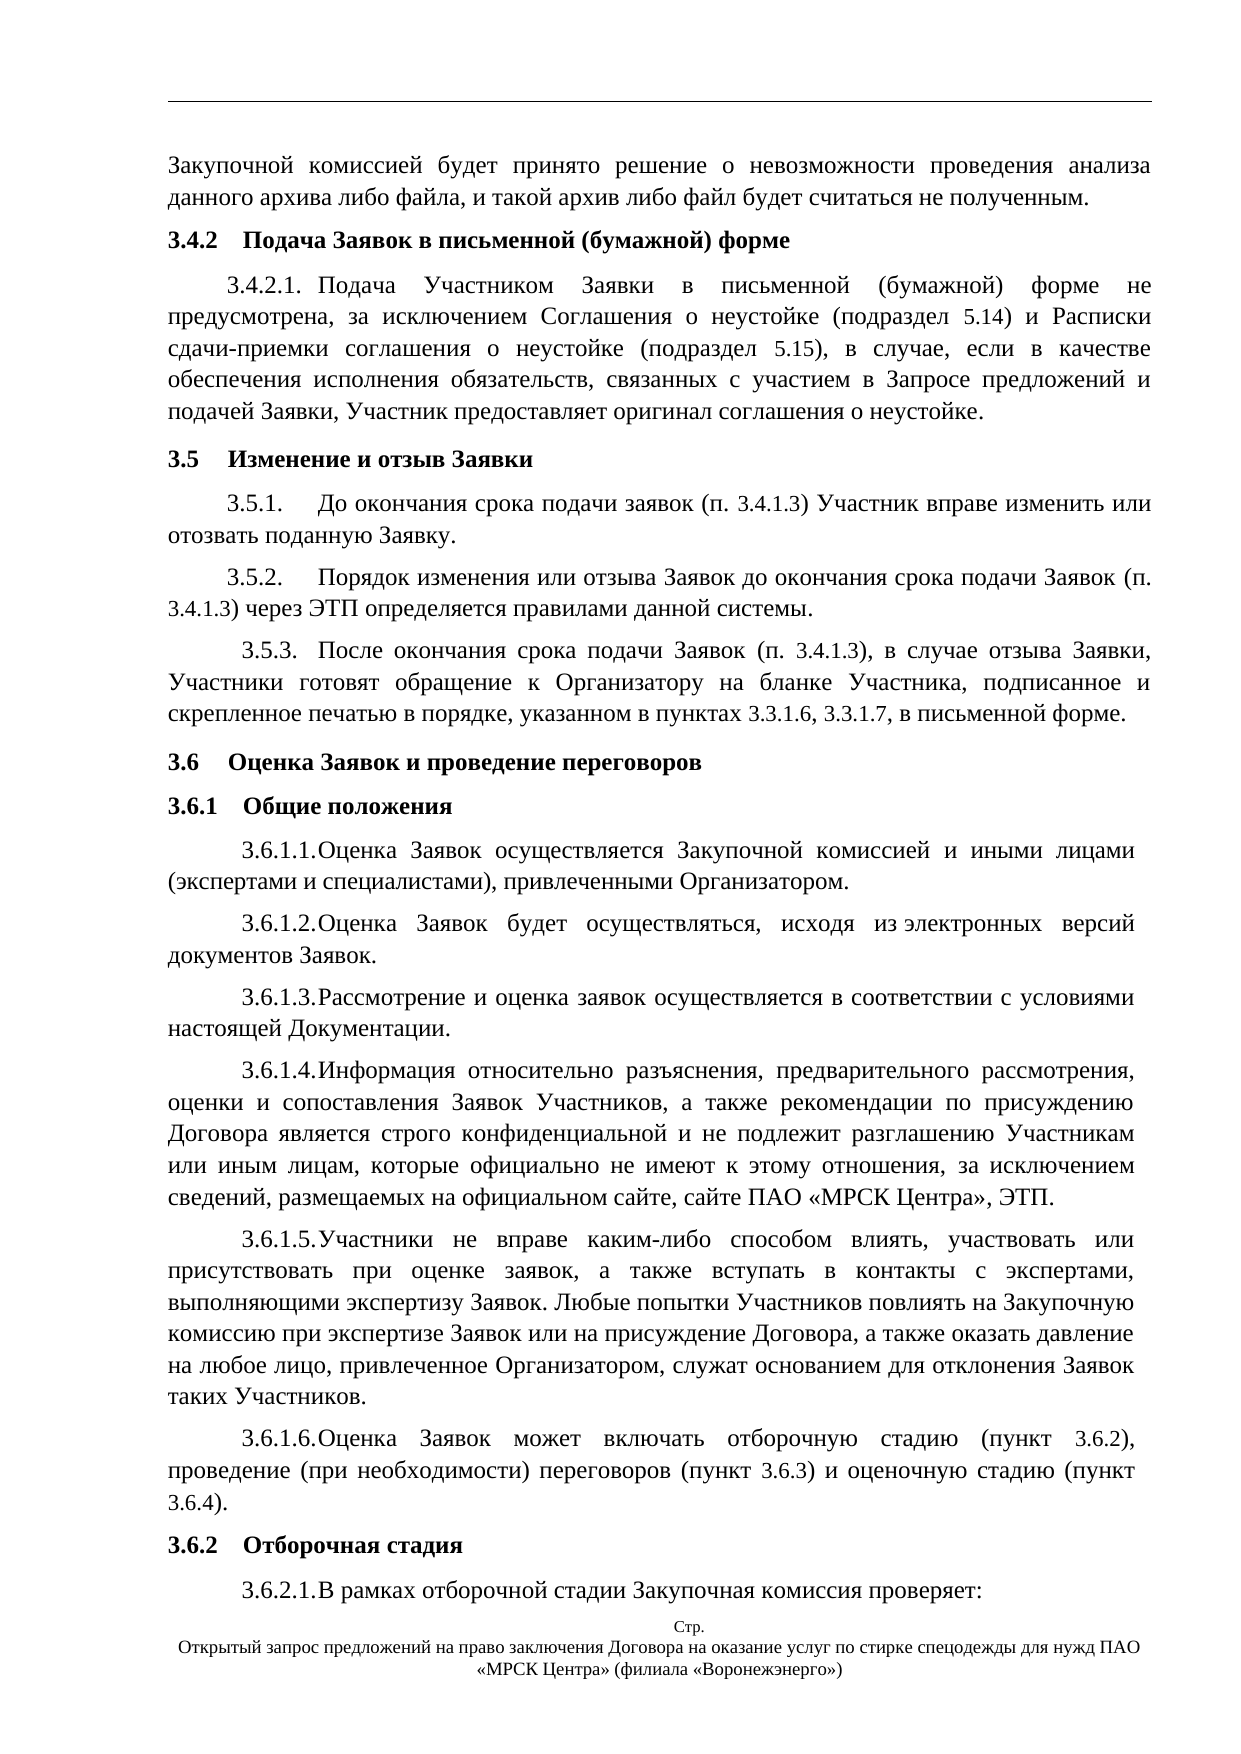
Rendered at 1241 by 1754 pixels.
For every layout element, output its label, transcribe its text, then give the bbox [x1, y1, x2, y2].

list Оценка Заявок может включать отборочную стадию (пункт 3.6.2), проведение (при необходимости) переговоров (пункт 3.6.3) и оценочную стадию (пункт 3.6.4). [168, 1423, 1135, 1515]
subtitle Изменение и отзыв Заявки [168, 444, 1152, 473]
list Участники не вправе каким-либо способом влиять, участвовать или присутствовать при оценке заявок, а также вступать в контакты с экспертами, выполняющими экспертизу Заявок. Любые попытки Участников повлиять на Закупочную комиссию при экспертизе Заявок или на присуждение Договора, а также оказать давление на любое лицо, привлеченное Организатором, служат основанием для отклонения Заявок таких Участников. [168, 1224, 1135, 1410]
list После окончания срока подачи Заявок (п. 3.4.1.3), в случае отзыва Заявки, Участники готовят обращение к Организатору на бланке Участника, подписанное и скрепленное печатью в порядке, указанном в пунктах 3.3.1.6, 3.3.1.7, в письменной форме. [168, 635, 1152, 727]
subtitle Оценка Заявок и проведение переговоров [168, 747, 1152, 775]
list Оценка Заявок осуществляется Закупочной комиссией и иными лицами (экспертами и специалистами), привлеченными Организатором. [168, 835, 1135, 895]
list Рассмотрение и оценка заявок осуществляется в соответствии с условиями настоящей Документации. [168, 982, 1135, 1042]
list Оценка Заявок будет осуществляться, исходя из электронных версий документов Заявок. [168, 908, 1135, 969]
list Подача Участником Заявки в письменной (бумажной) форме не предусмотрена, за исключением Соглашения о неустойке (подраздел 5.14) и Расписки сдачи-приемки соглашения о неустойке (подраздел 5.15), в случае, если в качестве обеспечения исполнения обязательств, связанных с участием в Запросе предложений и подачей Заявки, Участник предоставляет оригинал соглашения о неустойке. [168, 270, 1152, 425]
subtitle Отборочная стадия [168, 1531, 1152, 1559]
list Порядок изменения или отзыва Заявок до окончания срока подачи Заявок (п. 3.4.1.3) через ЭТП определяется правилами данной системы. [168, 562, 1152, 622]
list Информация относительно разъяснения, предварительного рассмотрения, оценки и сопоставления Заявок Участников, а также рекомендации по присуждению Договора является строго конфиденциальной и не подлежит разглашению Участникам или иным лицам, которые официально не имеют к этому отношения, за исключением сведений, размещаемых на официальном сайте, сайте ПАО «МРСК Центра», ЭТП. [168, 1055, 1135, 1210]
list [168, 150, 1152, 210]
list В рамках отборочной стадии Закупочная комиссия проверяет: [168, 1575, 1135, 1603]
subtitle Подача Заявок в письменной (бумажной) форме [168, 226, 1152, 254]
subtitle Общие положения [168, 791, 1152, 819]
list До окончания срока подачи заявок (п. 3.4.1.3) Участник вправе изменить или отозвать поданную Заявку. [168, 488, 1152, 548]
